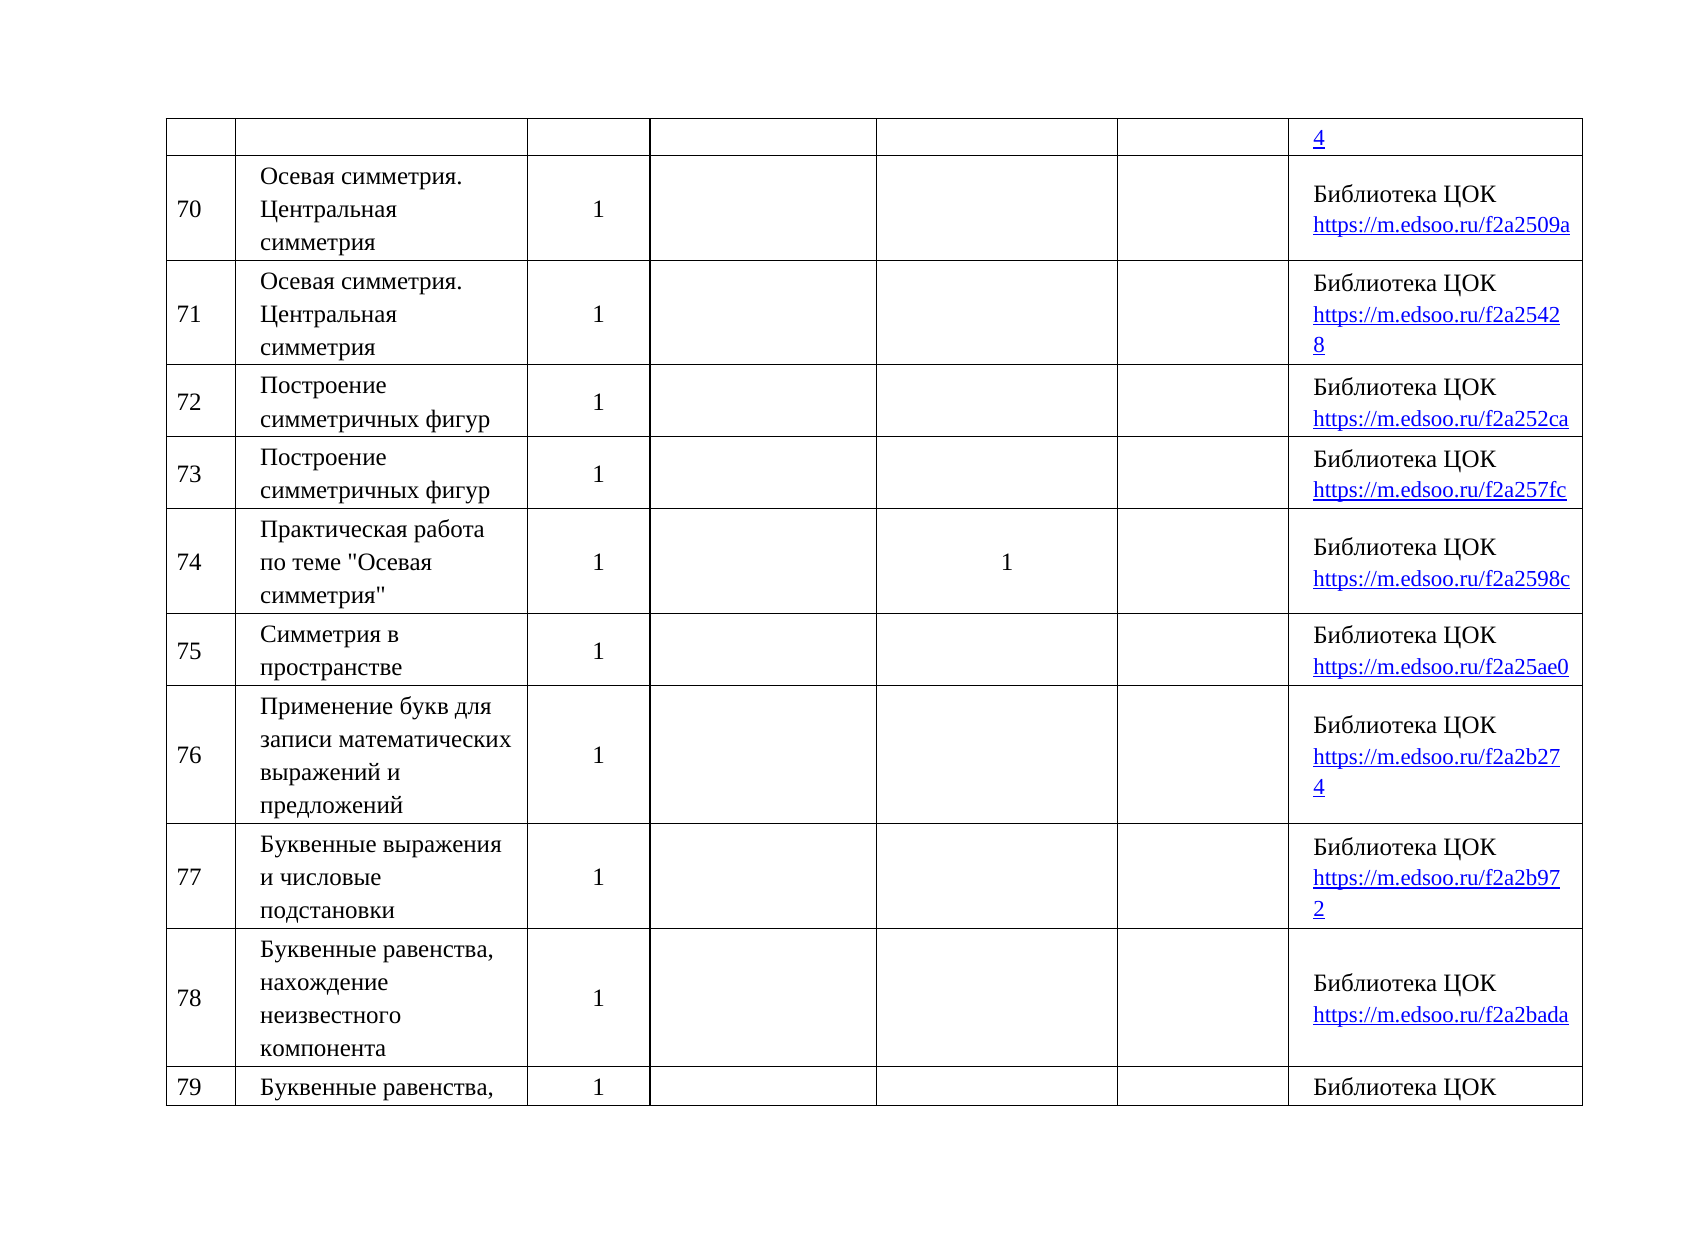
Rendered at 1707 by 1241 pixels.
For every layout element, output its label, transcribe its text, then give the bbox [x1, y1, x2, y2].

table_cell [236, 119, 527, 154]
table_cell Осевая симметрия. Центральная симметрия [236, 261, 527, 364]
table_cell [1118, 614, 1288, 685]
table_cell [651, 824, 876, 928]
table_cell [1118, 119, 1288, 154]
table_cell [236, 1067, 527, 1104]
table_cell Библиотека ЦОК https://m.edsoo.ru/f2a2598c [1289, 509, 1582, 613]
table_cell [651, 156, 876, 259]
table_cell Построение симметричных фигур [236, 437, 527, 508]
table_cell Буквенные выражения и числовые подстановки [236, 824, 527, 928]
table_cell Построение симметричных фигур [236, 365, 527, 436]
table_cell 74 [167, 509, 235, 613]
table_cell [1118, 929, 1288, 1066]
table_cell [877, 686, 1117, 823]
table_cell [1118, 509, 1288, 613]
table_cell [1118, 365, 1288, 436]
table_cell Библиотека ЦОК https://m.edsoo.ru/f2a25428 [1289, 261, 1582, 364]
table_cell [1289, 119, 1582, 154]
table_cell [877, 156, 1117, 259]
table_cell 1 [528, 437, 649, 508]
table_cell 71 [167, 261, 235, 364]
table_cell [1118, 686, 1288, 823]
table_cell Библиотека ЦОК https://m.edsoo.ru/f2a2bada [1289, 929, 1582, 1066]
table_cell 77 [167, 824, 235, 928]
table_cell 1 [528, 824, 649, 928]
table_cell [1118, 261, 1288, 364]
table_cell [651, 1067, 876, 1104]
table_cell 72 [167, 365, 235, 436]
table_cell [236, 929, 527, 1066]
table_cell [1118, 156, 1288, 259]
table_cell [1118, 1067, 1288, 1104]
table_cell Осевая симметрия. Центральная симметрия [236, 156, 527, 259]
table_cell 69 [167, 119, 235, 154]
table_cell 78 [167, 929, 235, 1066]
table_cell [651, 261, 876, 364]
table_cell 1 [877, 509, 1117, 613]
table_cell [877, 1067, 1117, 1104]
table_cell 1 [528, 1067, 649, 1104]
table_cell 73 [167, 437, 235, 508]
table_cell 79 [167, 1067, 235, 1104]
table_cell [877, 437, 1117, 508]
table_cell [651, 929, 876, 1066]
table_cell Практическая работа по теме "Осевая симметрия" [236, 509, 527, 613]
table_cell [877, 261, 1117, 364]
table_cell 1 [528, 509, 649, 613]
table_cell [651, 437, 876, 508]
table_cell [651, 614, 876, 685]
table_cell 1 [651, 119, 876, 154]
table_cell 1 [528, 261, 649, 364]
table_cell [877, 824, 1117, 928]
table_cell [877, 614, 1117, 685]
table_cell Симметрия в пространстве [236, 614, 527, 685]
table_cell [877, 119, 1117, 154]
table_cell 1 [528, 119, 649, 154]
table_cell 1 [528, 929, 649, 1066]
table_cell Библиотека ЦОК https://m.edsoo.ru/f2a2b274 [1289, 686, 1582, 823]
table_cell [651, 686, 876, 823]
table_cell [651, 365, 876, 436]
table_cell Библиотека ЦОК https://m.edsoo.ru/f2a257fc [1289, 437, 1582, 508]
table_cell Библиотека ЦОК https://m.edsoo.ru/f2a2509a [1289, 156, 1582, 259]
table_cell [1289, 1067, 1582, 1104]
table_cell [877, 365, 1117, 436]
table_cell 1 [528, 686, 649, 823]
table_cell [1118, 437, 1288, 508]
table_cell [651, 509, 876, 613]
table_cell 1 [528, 614, 649, 685]
table_cell Библиотека ЦОК https://m.edsoo.ru/f2a252ca [1289, 365, 1582, 436]
table_cell 75 [167, 614, 235, 685]
table_cell 1 [528, 365, 649, 436]
table_cell 1 [528, 156, 649, 259]
table_cell [1118, 824, 1288, 928]
table_cell Применение букв для записи математических выражений и предложений [236, 686, 527, 823]
table_cell 70 [167, 156, 235, 259]
table_cell [877, 929, 1117, 1066]
table_cell Библиотека ЦОК https://m.edsoo.ru/f2a2b972 [1289, 824, 1582, 928]
table_cell 76 [167, 686, 235, 823]
table_cell Библиотека ЦОК https://m.edsoo.ru/f2a25ae0 [1289, 614, 1582, 685]
